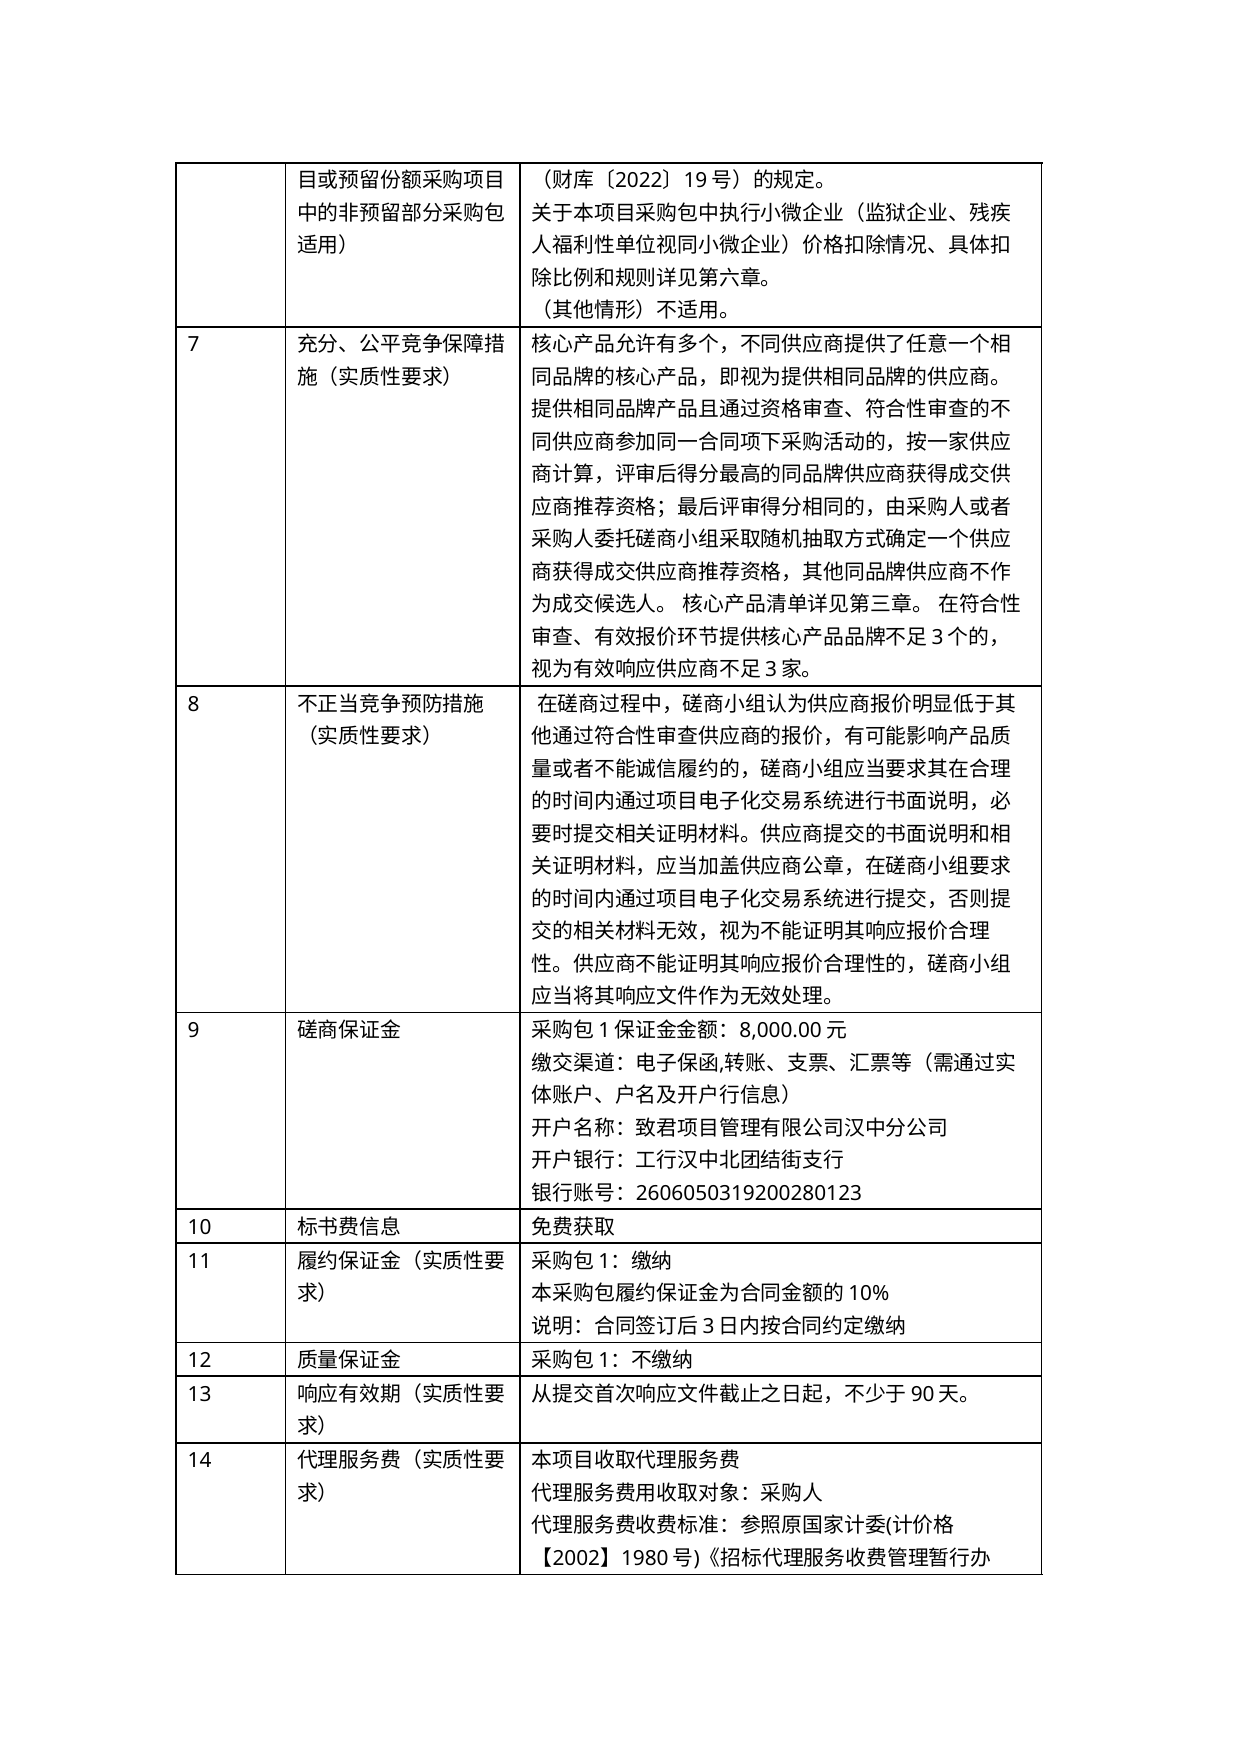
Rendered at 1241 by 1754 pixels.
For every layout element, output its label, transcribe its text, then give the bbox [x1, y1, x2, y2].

table_cell 核心产品允许有多个，不同供应商提供了任意一个相同品牌的核心产品，即视为提供相同品牌的供应商。 提供相同品牌产品且通过资格审查、符合性审查的不同供应商参加同一合同项下采购活动的，按一家供应商计算，评审后得分最高的同品牌供应商获得成交供应商推荐资格；最后评审得分相同的，由采购人或者采购人委托磋商小组采取随机抽取方式确定一个供应商获得成交供应商推荐资格，其他同品牌供应商不作为成交候选人。 核心产品清单详见第三章。 在符合性审查、有效报价环节提供核心产品品牌不足3个的，视为有效响应供应商不足3家。 [521, 328, 1041, 685]
table_cell 质量保证金 [286, 1343, 519, 1375]
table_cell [286, 164, 519, 326]
table_cell 7 [177, 328, 285, 685]
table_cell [521, 1444, 1041, 1573]
table_cell 13 [177, 1377, 285, 1442]
table_cell 履约保证金（实质性要求） [286, 1244, 519, 1341]
table_cell 8 [177, 687, 285, 1012]
table_cell 14 [177, 1444, 285, 1573]
table_cell 采购包1：不缴纳 [521, 1343, 1041, 1375]
table_cell 从提交首次响应文件截止之日起，不少于90天。 [521, 1377, 1041, 1442]
table_cell 6 [177, 164, 285, 326]
table_cell 充分、公平竞争保障措施（实质性要求） [286, 328, 519, 685]
table_cell 采购包1：缴纳 本采购包履约保证金为合同金额的10% 说明：合同签订后3日内按合同约定缴纳 [521, 1244, 1041, 1341]
table_cell 不正当竞争预防措施 （实质性要求） [286, 687, 519, 1012]
table_cell 采购包1保证金金额：8,000.00元 缴交渠道：电子保函,转账、支票、汇票等（需通过实体账户、户名及开户行信息） 开户名称：致君项目管理有限公司汉中分公司 开户银行：工行汉中北团结街支行 银行账号：2606050319200280123 [521, 1013, 1041, 1208]
table_cell 磋商保证金 [286, 1013, 519, 1208]
table_cell 10 [177, 1210, 285, 1242]
table_cell 响应有效期（实质性要求） [286, 1377, 519, 1442]
table_cell 9 [177, 1013, 285, 1208]
table_cell 12 [177, 1343, 285, 1375]
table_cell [521, 164, 1041, 326]
table_cell 11 [177, 1244, 285, 1341]
table_cell 在磋商过程中，磋商小组认为供应商报价明显低于其他通过符合性审查供应商的报价，有可能影响产品质量或者不能诚信履约的，磋商小组应当要求其在合理的时间内通过项目电子化交易系统进行书面说明，必要时提交相关证明材料。供应商提交的书面说明和相关证明材料，应当加盖供应商公章，在磋商小组要求的时间内通过项目电子化交易系统进行提交，否则提交的相关材料无效，视为不能证明其响应报价合理性。供应商不能证明其响应报价合理性的，磋商小组应当将其响应文件作为无效处理。 [521, 687, 1041, 1012]
table_cell 代理服务费（实质性要求） [286, 1444, 519, 1573]
table_cell 标书费信息 [286, 1210, 519, 1242]
table_cell 免费获取 [521, 1210, 1041, 1242]
